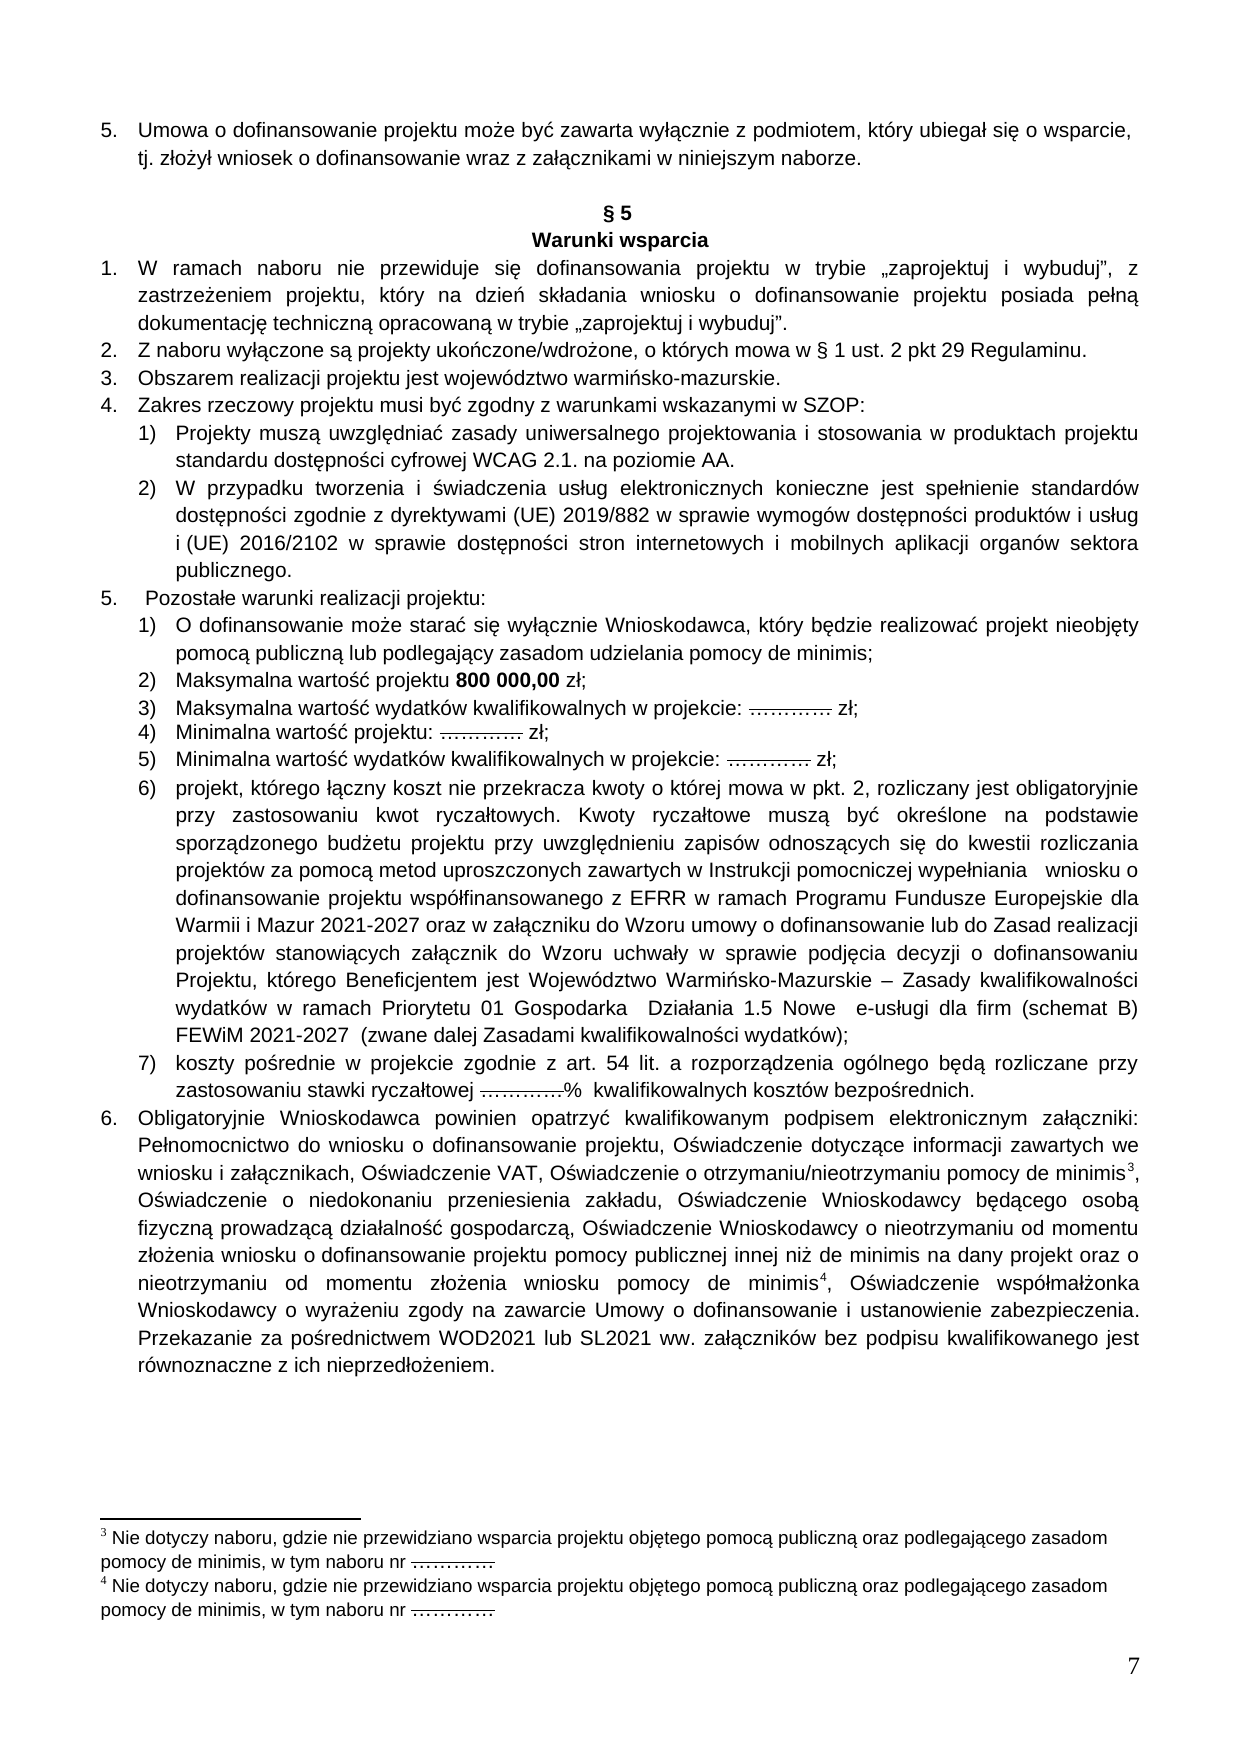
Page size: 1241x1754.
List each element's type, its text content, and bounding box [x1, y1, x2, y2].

list Umowa o dofinansowanie projektu może być zawarta wyłącznie z podmiotem, który ubiegał się o wsparcie, tj. złożył wniosek o dofinansowanie wraz z załącznikami w niniejszym naborze. [100, 118, 1140, 169]
list Maksymalna wartość projektu 800 000,00 zł; [138, 668, 1140, 692]
list koszty pośrednie w projekcie zgodnie z art. 54 lit. a rozporządzenia ogólnego będą rozliczane przy zastosowaniu stawki ryczałtowej …………% kwalifikowalnych kosztów bezpośrednich. [138, 1050, 1140, 1102]
list O dofinansowanie może starać się wyłącznie Wnioskodawca, który będzie realizować projekt nieobjęty pomocą publiczną lub podlegający zasadom udzielania pomocy de minimis; [138, 613, 1140, 664]
list Obszarem realizacji projektu jest województwo warmińsko-mazurskie. [100, 366, 1140, 389]
list W ramach naboru nie przewiduje się dofinansowania projektu w trybie „zaprojektuj i wybuduj”, z zastrzeżeniem projektu, który na dzień składania wniosku o dofinansowanie projektu posiada pełną dokumentację techniczną opracowaną w trybie „zaprojektuj i wybuduj”. [100, 256, 1140, 334]
list W przypadku tworzenia i świadczenia usług elektronicznych konieczne jest spełnienie standardów dostępności zgodnie z dyrektywami (UE) 2019/882 w sprawie wymogów dostępności produktów i usług i (UE) 2016/2102 w sprawie dostępności stron internetowych i mobilnych aplikacji organów sektora publicznego. [138, 476, 1140, 582]
list projekt, którego łączny koszt nie przekracza kwoty o której mowa w pkt. 2, rozliczany jest obligatoryjnie przy zastosowaniu kwot ryczałtowych. Kwoty ryczałtowe muszą być określone na podstawie sporządzonego budżetu projektu przy uwzględnieniu zapisów odnoszących się do kwestii rozliczania projektów za pomocą metod uproszczonych zawartych w Instrukcji pomocniczej wypełniania wniosku o dofinansowanie projektu współfinansowanego z EFRR w ramach Programu Fundusze Europejskie dla Warmii i Mazur 2021-2027 oraz w załączniku do Wzoru umowy o dofinansowanie lub do Zasad realizacji projektów stanowiących załącznik do Wzoru uchwały w sprawie podjęcia decyzji o dofinansowaniu Projektu, którego Beneficjentem jest Województwo Warmińsko-Mazurskie – Zasady kwalifikowalności wydatków w ramach Priorytetu 01 Gospodarka Działania 1.5 Nowe e-usługi dla firm (schemat B) FEWiM 2021-2027 (zwane dalej Zasadami kwalifikowalności wydatków); [138, 775, 1140, 1047]
list Zakres rzeczowy projektu musi być zgodny z warunkami wskazanymi w SZOP: [100, 393, 1140, 417]
list Minimalna wartość wydatków kwalifikowalnych w projekcie: ………… zł; [138, 747, 1140, 771]
list Z naboru wyłączone są projekty ukończone/wdrożone, o których mowa w § 1 ust. 2 pkt 29 Regulaminu. [100, 338, 1140, 362]
subtitle § 5 Warunki wsparcia [100, 201, 1140, 252]
list Pozostałe warunki realizacji projektu: [100, 586, 1140, 609]
list Obligatoryjnie Wnioskodawca powinien opatrzyć kwalifikowanym podpisem elektronicznym załączniki: Pełnomocnictwo do wniosku o dofinansowanie projektu, Oświadczenie dotyczące informacji zawartych we wniosku i załącznikach, Oświadczenie VAT, Oświadczenie o otrzymaniu/nieotrzymaniu pomocy de minimis, Oświadczenie o niedokonaniu przeniesienia zakładu, Oświadczenie Wnioskodawcy będącego osobą fizyczną prowadzącą działalność gospodarczą, Oświadczenie Wnioskodawcy o nieotrzymaniu od momentu złożenia wniosku o dofinansowanie projektu pomocy publicznej innej niż de minimis na dany projekt oraz o nieotrzymaniu od momentu złożenia wniosku pomocy de minimis, Oświadczenie współmałżonka Wnioskodawcy o wyrażeniu zgody na zawarcie Umowy o dofinansowanie i ustanowienie zabezpieczenia. Przekazanie za pośrednictwem WOD2021 lub SL2021 ww. załączników bez podpisu kwalifikowanego jest równoznaczne z ich nieprzedłożeniem. [100, 1105, 1140, 1377]
list Projekty muszą uwzględniać zasady uniwersalnego projektowania i stosowania w produktach projektu standardu dostępności cyfrowej WCAG 2.1. na poziomie AA. [138, 421, 1140, 472]
list Maksymalna wartość wydatków kwalifikowalnych w projekcie: ………… zł; [138, 696, 1140, 719]
list Minimalna wartość projektu: ………… zł; [138, 719, 1140, 743]
